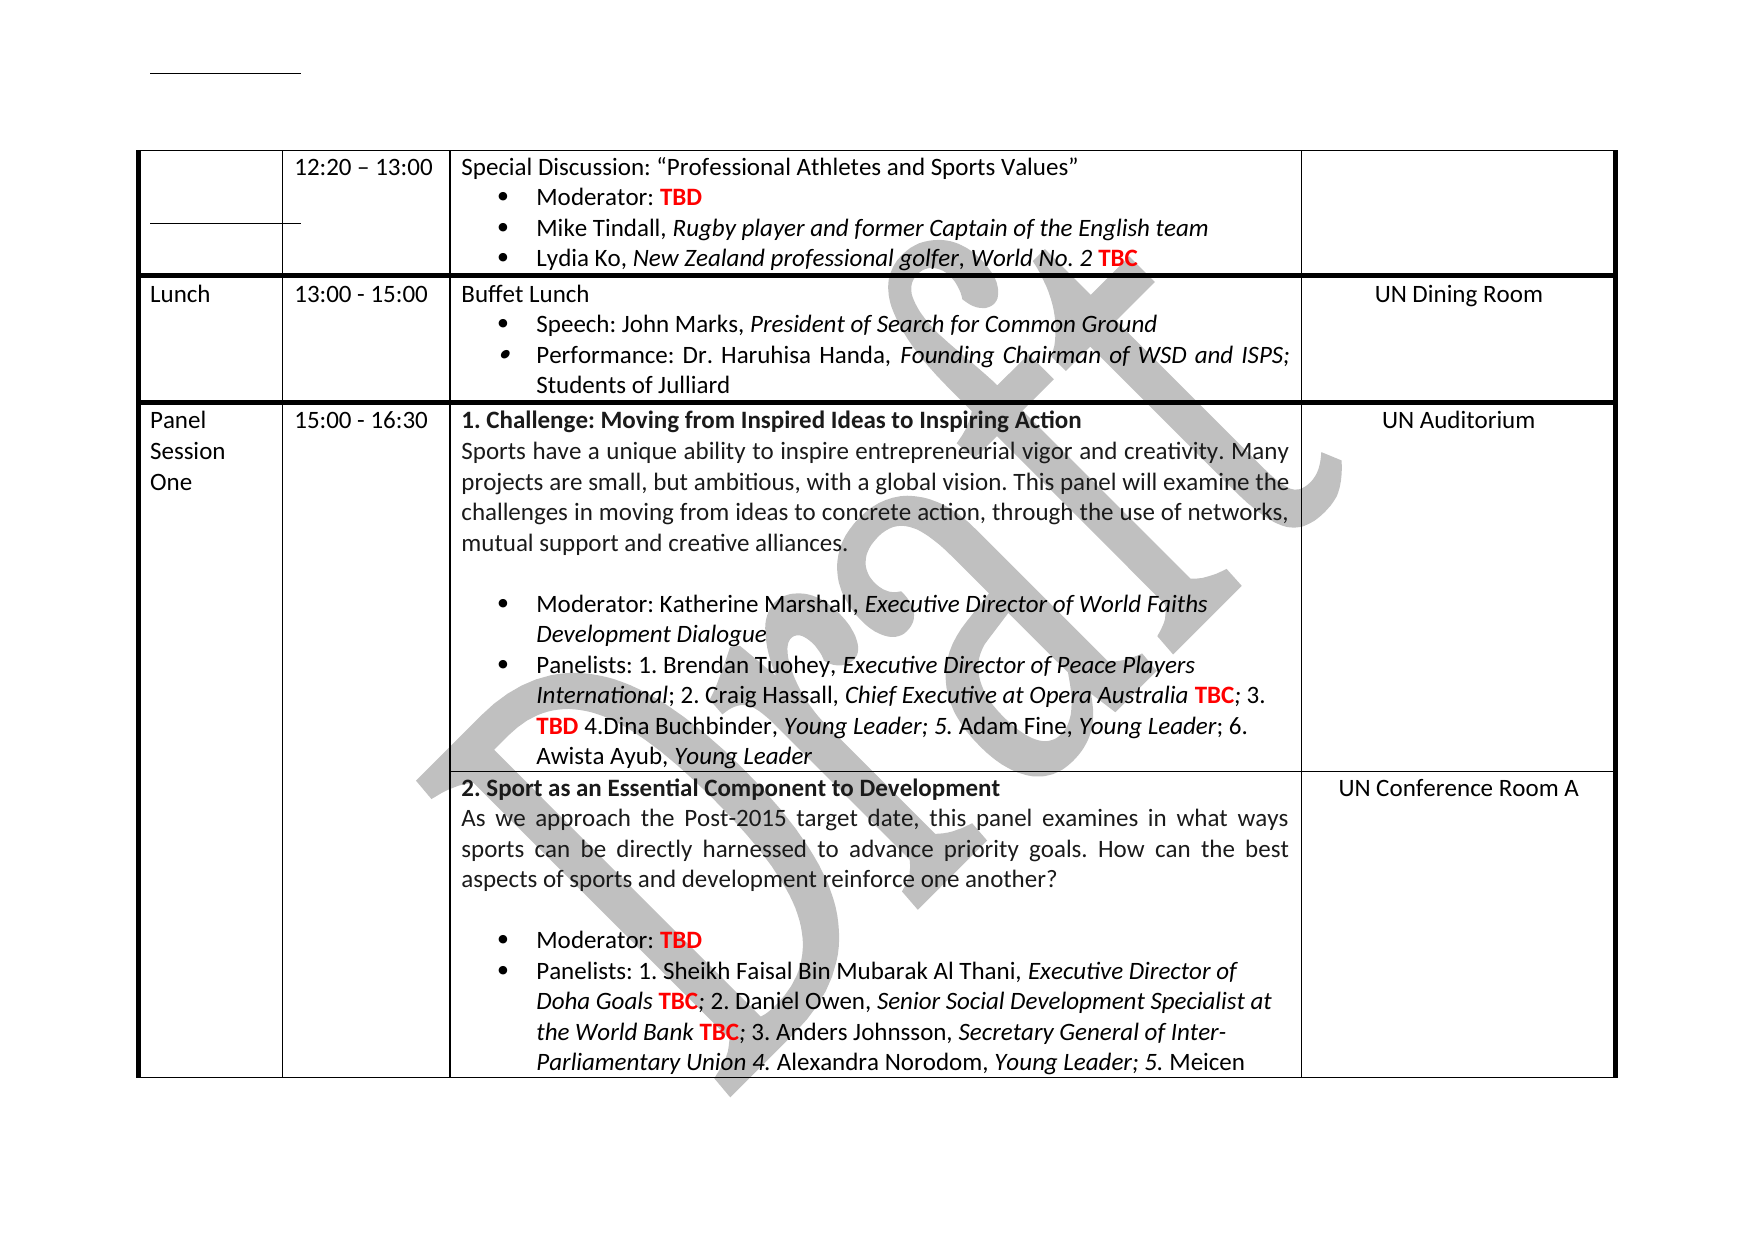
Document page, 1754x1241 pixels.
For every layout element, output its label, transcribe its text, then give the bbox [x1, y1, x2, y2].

table_cell Buffet Lunch Speech: John Marks, President of Search for Common Ground Performance: Dr. Haruhisa Handa, Founding Chairman of WSD and ISPS; Students of Julliard [451, 278, 1301, 400]
table_cell 13:00 - 15:00 [283, 278, 449, 400]
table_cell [1302, 772, 1613, 1077]
table_cell Special Discussion: “Professional Athletes and Sports Values” Moderator: TBD Mike Tindall, Rugby player and former Captain of the English team Lydia Ko, New Zealand professional golfer, World No. 2 TBC [451, 151, 1301, 273]
table_cell Panel Session One [141, 405, 282, 1077]
table_cell 12:20 – 13:00 [283, 151, 449, 273]
table_cell UN Dining Room [1302, 278, 1613, 400]
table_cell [451, 772, 1301, 1077]
table_cell UN Auditorium [1302, 405, 1613, 771]
table_cell 15:00 - 16:30 [283, 405, 449, 1077]
table_cell Lunch [141, 278, 282, 400]
table_cell 1. Challenge: Moving from Inspired Ideas to Inspiring Action Sports have a unique ability to inspire entrepreneurial vigor and creativity. Many projects are small, but ambitious, with a global vision. This panel will examine the challenges in moving from ideas to concrete action, through the use of networks, mutual support and creative alliances. Moderator: Katherine Marshall, Executive Director of World Faiths Development Dialogue Panelists: 1. Brendan Tuohey, Executive Director of Peace Players International; 2. Craig Hassall, Chief Executive at Opera Australia TBC; 3. TBD 4.Dina Buchbinder, Young Leader; 5. Adam Fine, Young Leader; 6. Awista Ayub, Young Leader [451, 405, 1301, 771]
